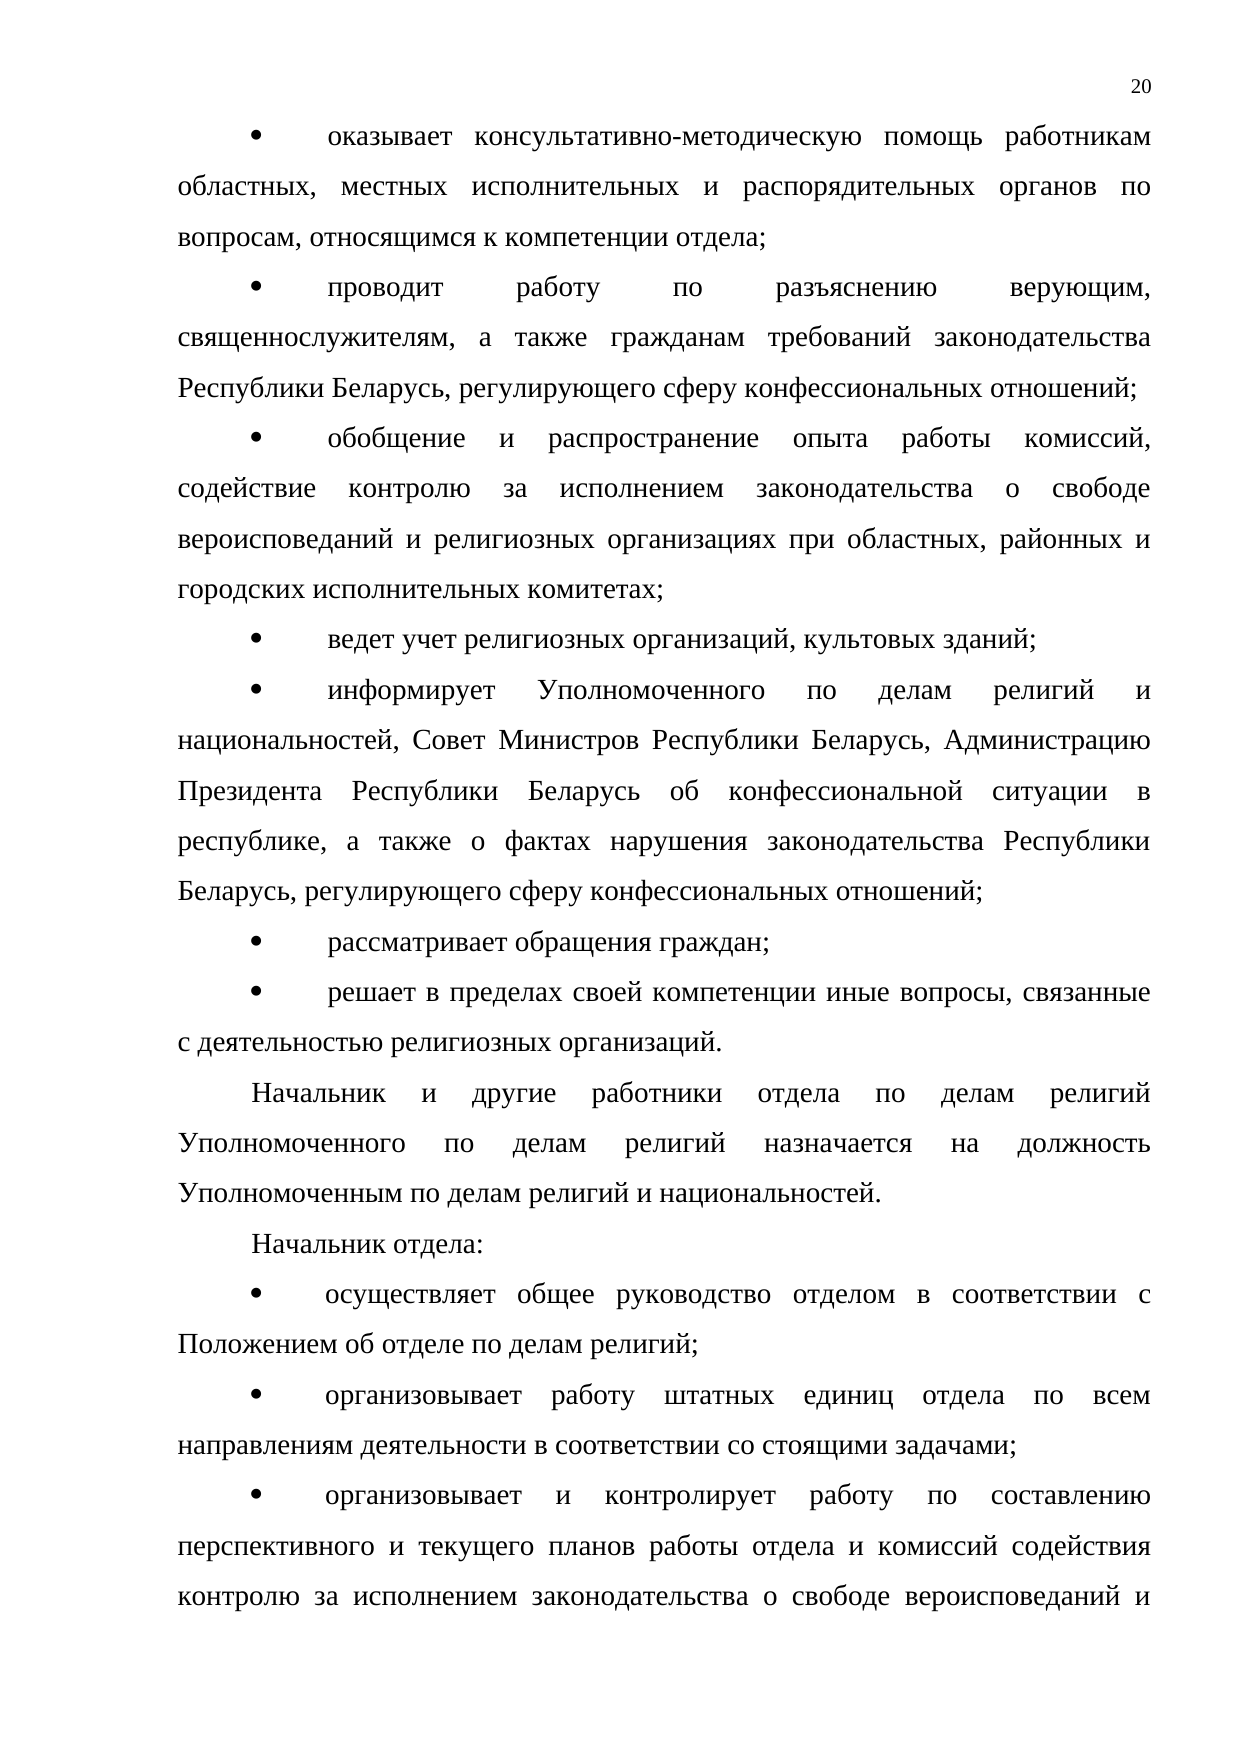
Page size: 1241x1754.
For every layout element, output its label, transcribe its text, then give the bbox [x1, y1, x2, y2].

list решает в пределах своей компетенции иные вопросы, связанные с деятельностью религиозных организаций. [177, 974, 1152, 1058]
list рассматривает обращения граждан; [177, 924, 1152, 957]
text Начальник и другие работники отдела по делам религий Уполномоченного по делам религий назначается на должность Уполномоченным по делам религий и национальностей. [177, 1075, 1152, 1209]
list обобщение и распространение опыта работы комиссий, содействие контролю за исполнением законодательства о свободе вероисповеданий и религиозных организациях при областных, районных и городских исполнительных комитетах; [177, 420, 1152, 605]
list проводит работу по разъяснению верующим, священнослужителям, а также гражданам требований законодательства Республики Беларусь, регулирующего сферу конфессиональных отношений; [177, 269, 1152, 403]
text Начальник отдела: [177, 1226, 1152, 1259]
list организовывает работу штатных единиц отдела по всем направлениям деятельности в соответствии со стоящими задачами; [177, 1377, 1152, 1461]
list ведет учет религиозных организаций, культовых зданий; [177, 622, 1152, 655]
list оказывает консультативно-методическую помощь работникам областных, местных исполнительных и распорядительных органов по вопросам, относящимся к компетенции отдела; [177, 118, 1152, 252]
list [177, 1477, 1152, 1612]
list информирует Уполномоченного по делам религий и национальностей, Совет Министров Республики Беларусь, Администрацию Президента Республики Беларусь об конфессиональной ситуации в республике, а также о фактах нарушения законодательства Республики Беларусь, регулирующего сферу конфессиональных отношений; [177, 672, 1152, 907]
list осуществляет общее руководство отделом в соответствии с Положением об отделе по делам религий; [177, 1276, 1152, 1360]
